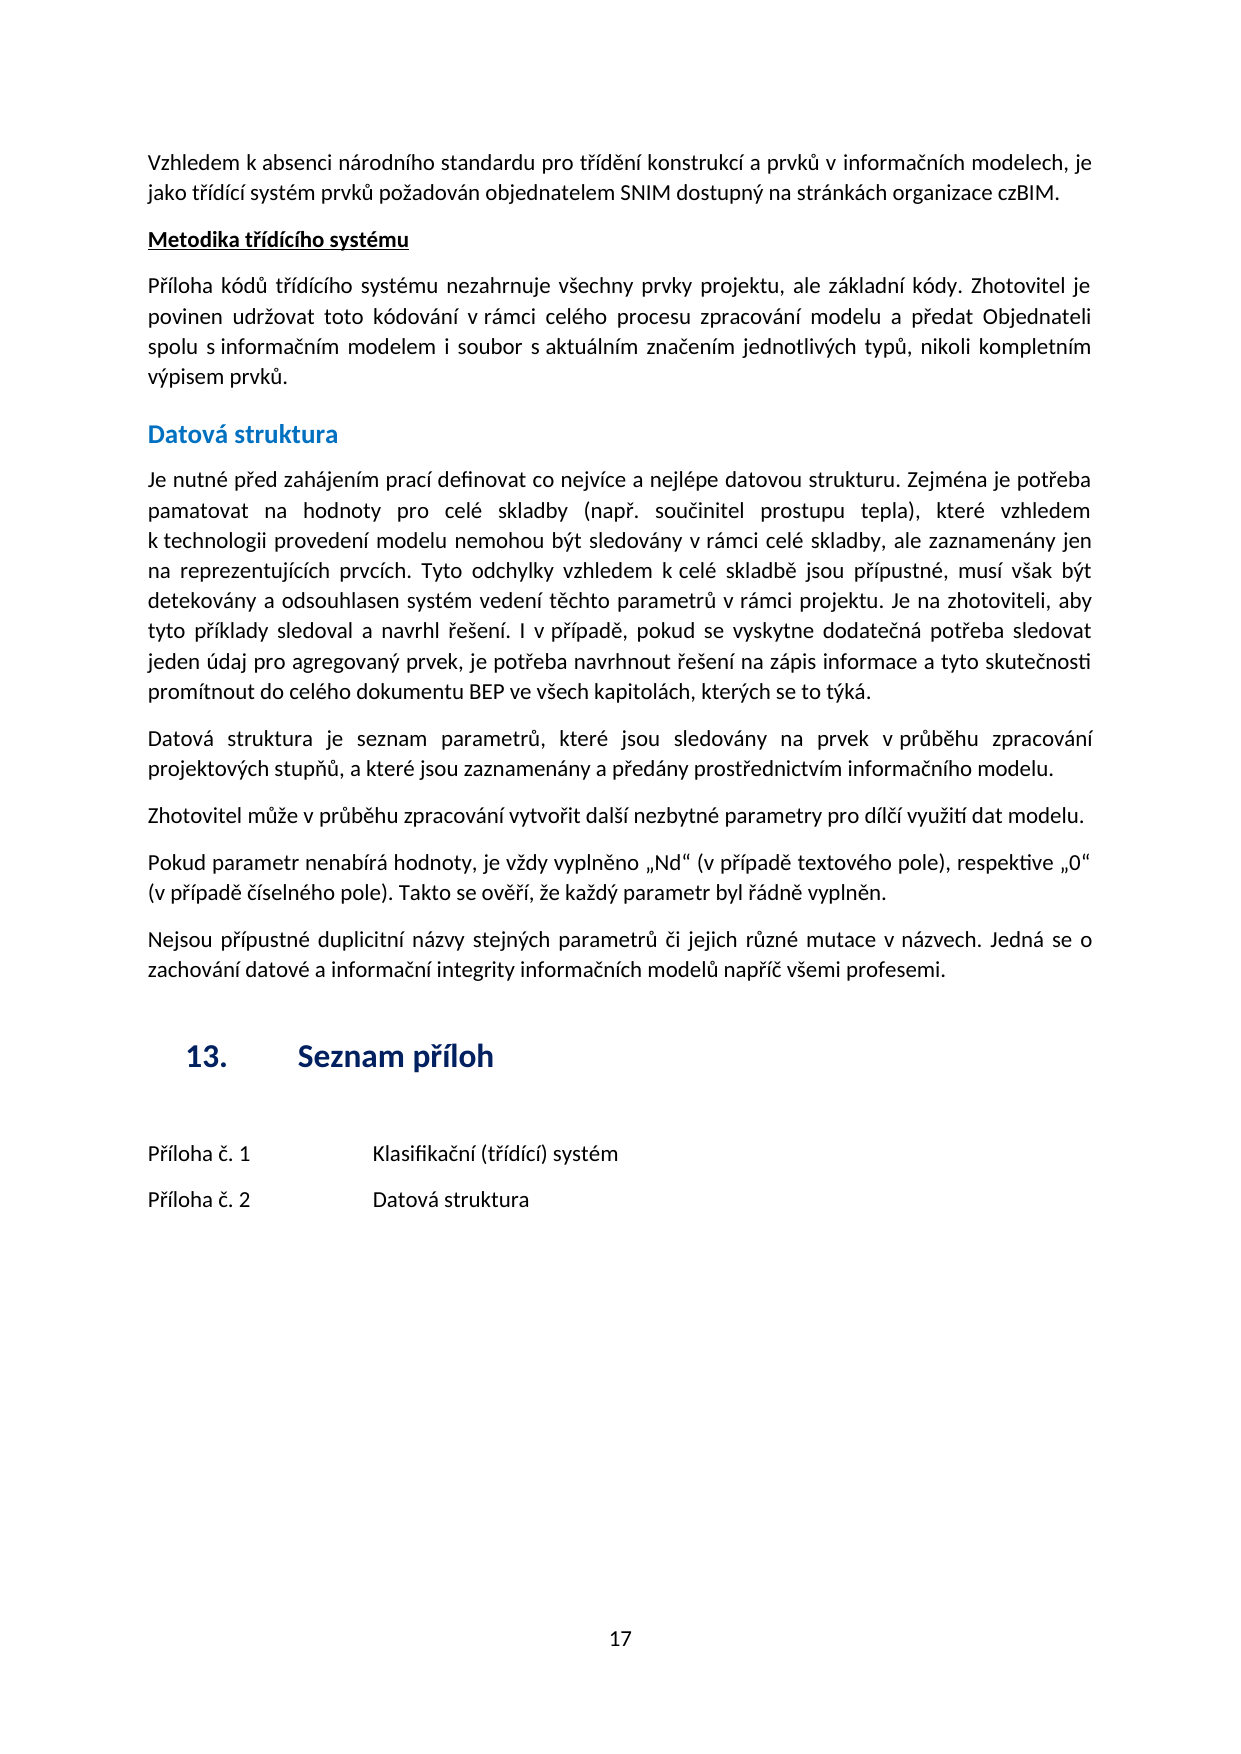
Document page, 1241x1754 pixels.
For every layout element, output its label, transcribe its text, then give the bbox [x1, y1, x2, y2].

text Zhotovitel může v průběhu zpracování vytvořit další nezbytné parametry pro dílčí využití dat modelu. [148, 801, 1093, 829]
text Příloha č. 1 Klasifikační (třídící) systém [148, 1139, 1093, 1167]
subtitle Datová struktura [148, 417, 1093, 450]
subtitle Seznam příloh [185, 1035, 1093, 1076]
text Nejsou přípustné duplicitní názvy stejných parametrů či jejich různé mutace v názvech. Jedná se o zachování datové a informační integrity informačních modelů napříč všemi profesemi. [148, 925, 1093, 983]
text Příloha č. 2 Datová struktura [148, 1186, 1093, 1213]
text Vzhledem k absenci národního standardu pro třídění konstrukcí a prvků v informačních modelech, je jako třídící systém prvků požadován objednatelem SNIM dostupný na stránkách organizace czBIM. [148, 148, 1093, 206]
text Pokud parametr nenabírá hodnoty, je vždy vyplněno „Nd“ (v případě textového pole), respektive „0“ (v případě číselného pole). Takto se ověří, že každý parametr byl řádně vyplněn. [148, 848, 1093, 906]
text Metodika třídícího systému [148, 225, 1093, 253]
text Příloha kódů třídícího systému nezahrnuje všechny prvky projektu, ale základní kódy. Zhotovitel je povinen udržovat toto kódování v rámci celého procesu zpracování modelu a předat Objednateli spolu s informačním modelem i soubor s aktuálním značením jednotlivých typů, nikoli kompletním výpisem prvků. [148, 272, 1093, 390]
text Datová struktura je seznam parametrů, které jsou sledovány na prvek v průběhu zpracování projektových stupňů, a které jsou zaznamenány a předány prostřednictvím informačního modelu. [148, 724, 1093, 782]
text Je nutné před zahájením prací definovat co nejvíce a nejlépe datovou strukturu. Zejména je potřeba pamatovat na hodnoty pro celé skladby (např. součinitel prostupu tepla), které vzhledem k technologii provedení modelu nemohou být sledovány v rámci celé skladby, ale zaznamenány jen na reprezentujících prvcích. Tyto odchylky vzhledem k celé skladbě jsou přípustné, musí však být detekovány a odsouhlasen systém vedení těchto parametrů v rámci projektu. Je na zhotoviteli, aby tyto příklady sledoval a navrhl řešení. I v případě, pokud se vyskytne dodatečná potřeba sledovat jeden údaj pro agregovaný prvek, je potřeba navrhnout řešení na zápis informace a tyto skutečnosti promítnout do celého dokumentu BEP ve všech kapitolách, kterých se to týká. [148, 466, 1093, 705]
